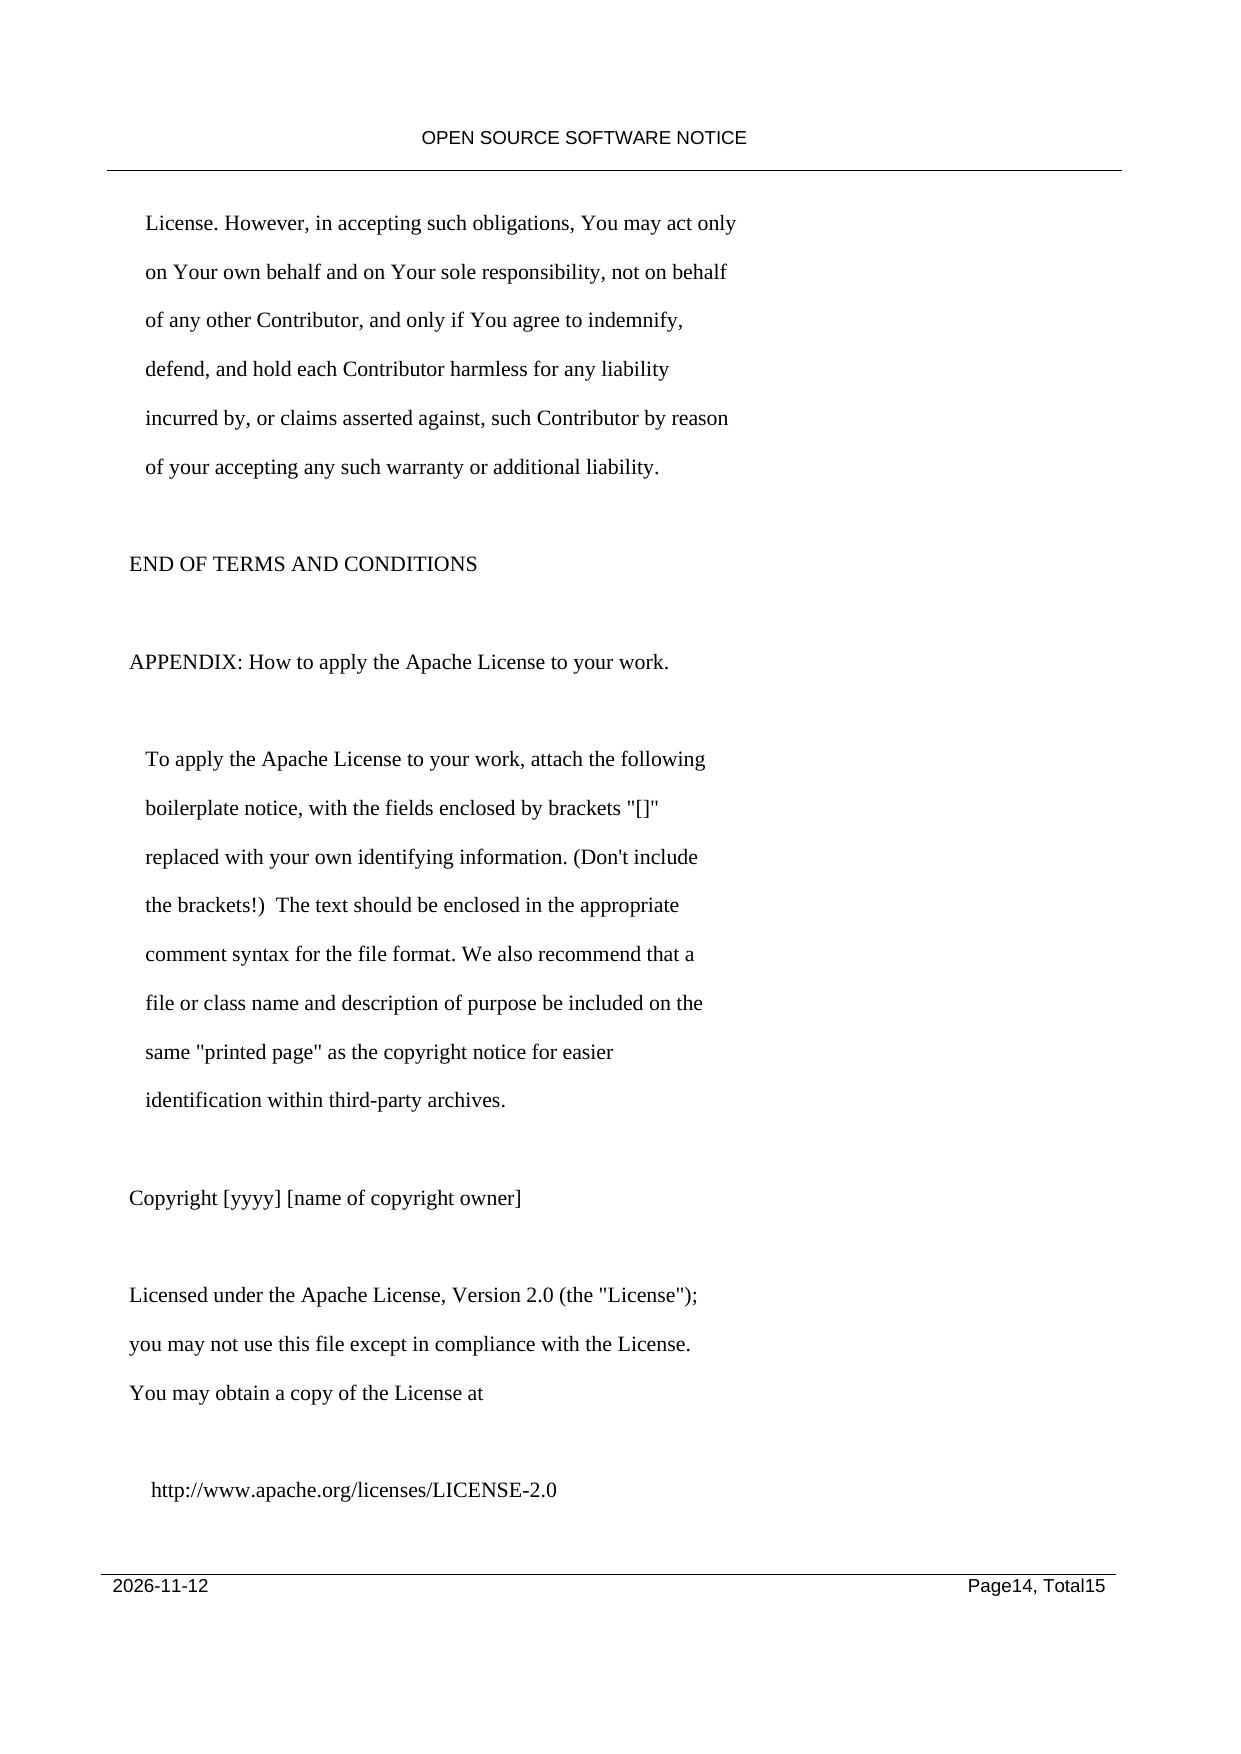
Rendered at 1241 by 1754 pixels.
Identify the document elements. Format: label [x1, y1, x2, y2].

text [112, 206, 1128, 1506]
